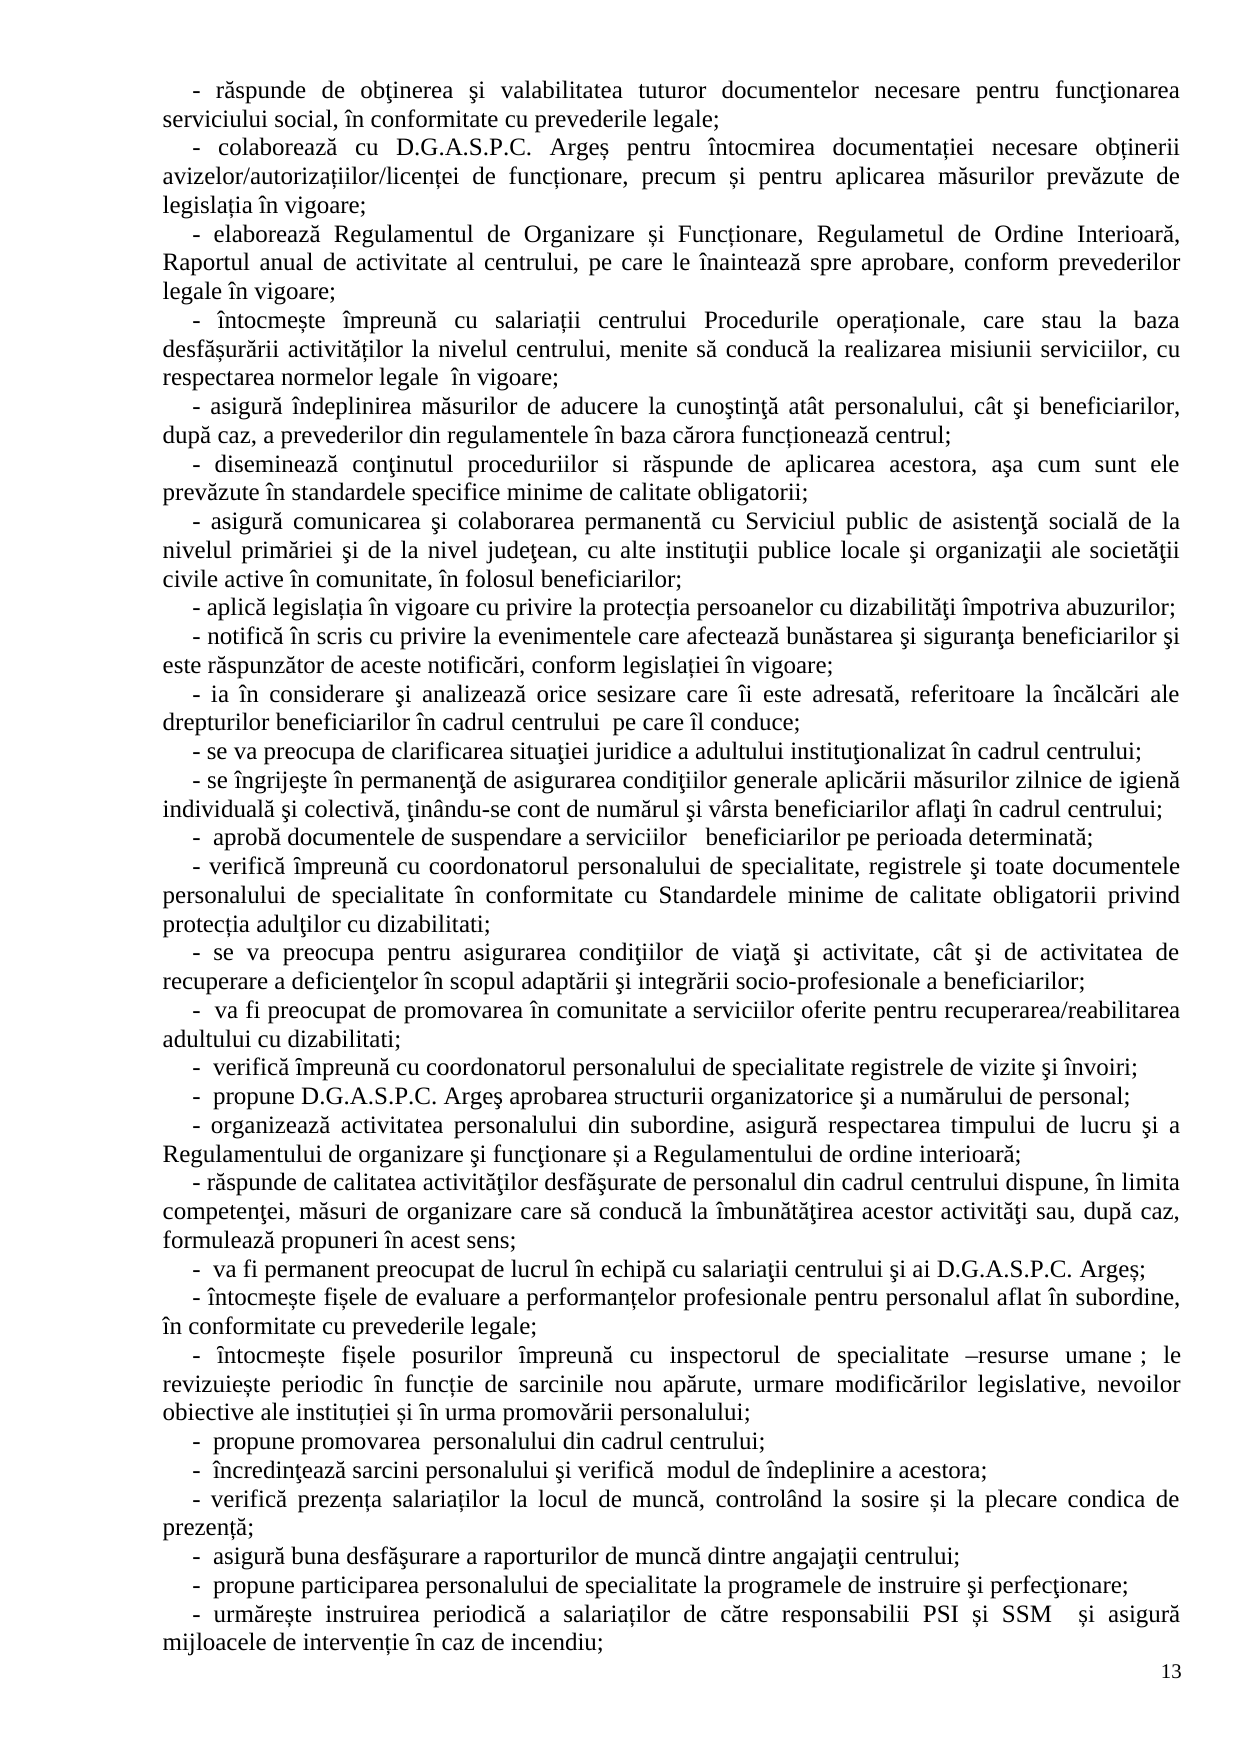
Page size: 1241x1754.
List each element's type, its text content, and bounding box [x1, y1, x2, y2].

text - verifică prezența salariaților la locul de muncă, controlând la sosire și la plecare condica de prezență; [162, 1484, 1181, 1541]
text - asigură buna desfăşurare a raporturilor de muncă dintre angajaţii centrului; [162, 1541, 1181, 1570]
text - verifică ȋmpreună cu coordonatorul personalului de specialitate registrele de vizite şi învoiri; [162, 1052, 1181, 1081]
text - se va preocupa de clarificarea situaţiei juridice a adultului instituţionalizat în cadrul centrului; [162, 736, 1181, 765]
text - propune D.G.A.S.P.C. Argeş aprobarea structurii organizatorice şi a numărului de personal; [162, 1081, 1181, 1110]
text - întocmește fișele de evaluare a performanțelor profesionale pentru personalul aflat în subordine, în conformitate cu prevederile legale; [162, 1282, 1181, 1340]
text - va fi preocupat de promovarea în comunitate a serviciilor oferite pentru recuperarea/reabilitarea adultului cu dizabilitati; [162, 995, 1181, 1052]
text - răspunde de obţinerea şi valabilitatea tuturor documentelor necesare pentru funcţionarea serviciului social, în conformitate cu prevederile legale; [162, 75, 1181, 132]
text - diseminează conţinutul proceduriilor si răspunde de aplicarea acestora, aşa cum sunt ele prevăzute în standardele specifice minime de calitate obligatorii; [162, 449, 1181, 506]
text - urmărește instruirea periodică a salariaților de către responsabilii PSI și SSM și asigură mijloacele de intervenție ȋn caz de incendiu; [162, 1599, 1181, 1656]
text - întocmește împreună cu salariații centrului Procedurile operaționale, care stau la baza desfășurării activităților la nivelul centrului, menite să conducă la realizarea misiunii serviciilor, cu respectarea normelor legale în vigoare; [162, 305, 1181, 391]
text - aplică legislația în vigoare cu privire la protecția persoanelor cu dizabilităţi împotriva abuzurilor; [162, 592, 1181, 621]
text - va fi permanent preocupat de lucrul în echipă cu salariaţii centrului şi ai D.G.A.S.P.C. Argeș; [162, 1254, 1181, 1282]
text - ȋntocmește fișele posurilor ȋmpreună cu inspectorul de specialitate –resurse umane ; le revizuiește periodic ȋn funcție de sarcinile nou apărute, urmare modificărilor legislative, nevoilor obiective ale instituției și ȋn urma promovării personalului; [162, 1340, 1181, 1426]
text - propune participarea personalului de specialitate la programele de instruire şi perfecţionare; [162, 1570, 1181, 1599]
text - se va preocupa pentru asigurarea condiţiilor de viaţă şi activitate, cât şi de activitatea de recuperare a deficienţelor în scopul adaptării şi integrării socio-profesionale a beneficiarilor; [162, 937, 1181, 995]
text - se îngrijeşte în permanenţă de asigurarea condiţiilor generale aplicării măsurilor zilnice de igienă individuală şi colectivă, ţinându-se cont de numărul şi vârsta beneficiarilor aflaţi în cadrul centrului; [162, 765, 1181, 822]
text - elaborează Regulamentul de Organizare și Funcționare, Regulametul de Ordine Interioară, Raportul anual de activitate al centrului, pe care le înaintează spre aprobare, conform prevederilor legale în vigoare; [162, 219, 1181, 305]
text - notifică în scris cu privire la evenimentele care afectează bunăstarea şi siguranţa beneficiarilor şi este răspunzător de aceste notificări, conform legislației în vigoare; [162, 621, 1181, 679]
text - încredinţează sarcini personalului şi verifică modul de îndeplinire a acestora; [162, 1455, 1181, 1484]
text - răspunde de calitatea activităţilor desfăşurate de personalul din cadrul centrului dispune, în limita competenţei, măsuri de organizare care să conducă la îmbunătăţirea acestor activităţi sau, după caz, formulează propuneri în acest sens; [162, 1167, 1181, 1254]
text - asigură îndeplinirea măsurilor de aducere la cunoştinţă atât personalului, cât şi beneficiarilor, după caz, a prevederilor din regulamentele în baza cărora funcționează centrul; [162, 391, 1181, 449]
text - colaborează cu D.G.A.S.P.C. Argeș pentru întocmirea documentației necesare obținerii avizelor/autorizațiilor/licenței de funcționare, precum și pentru aplicarea măsurilor prevăzute de legislația în vigoare; [162, 132, 1181, 219]
text - propune promovarea personalului din cadrul centrului; [162, 1426, 1181, 1455]
text - ia în considerare şi analizează orice sesizare care îi este adresată, referitoare la încălcări ale drepturilor beneficiarilor în cadrul centrului pe care îl conduce; [162, 679, 1181, 736]
text - organizează activitatea personalului din subordine, asigură respectarea timpului de lucru şi a Regulamentului de organizare şi funcţionare și a Regulamentului de ordine interioară; [162, 1110, 1181, 1167]
text - asigură comunicarea şi colaborarea permanentă cu Serviciul public de asistenţă socială de la nivelul primăriei şi de la nivel judeţean, cu alte instituţii publice locale şi organizaţii ale societăţii civile active în comunitate, în folosul beneficiarilor; [162, 506, 1181, 592]
text - verifică ȋmpreună cu coordonatorul personalului de specialitate, registrele şi toate documentele personalului de specialitate în conformitate cu Standardele minime de calitate obligatorii privind protecția adulţilor cu dizabilitati; [162, 851, 1181, 937]
text - aprobă documentele de suspendare a serviciilor beneficiarilor pe perioada determinată; [162, 822, 1181, 851]
